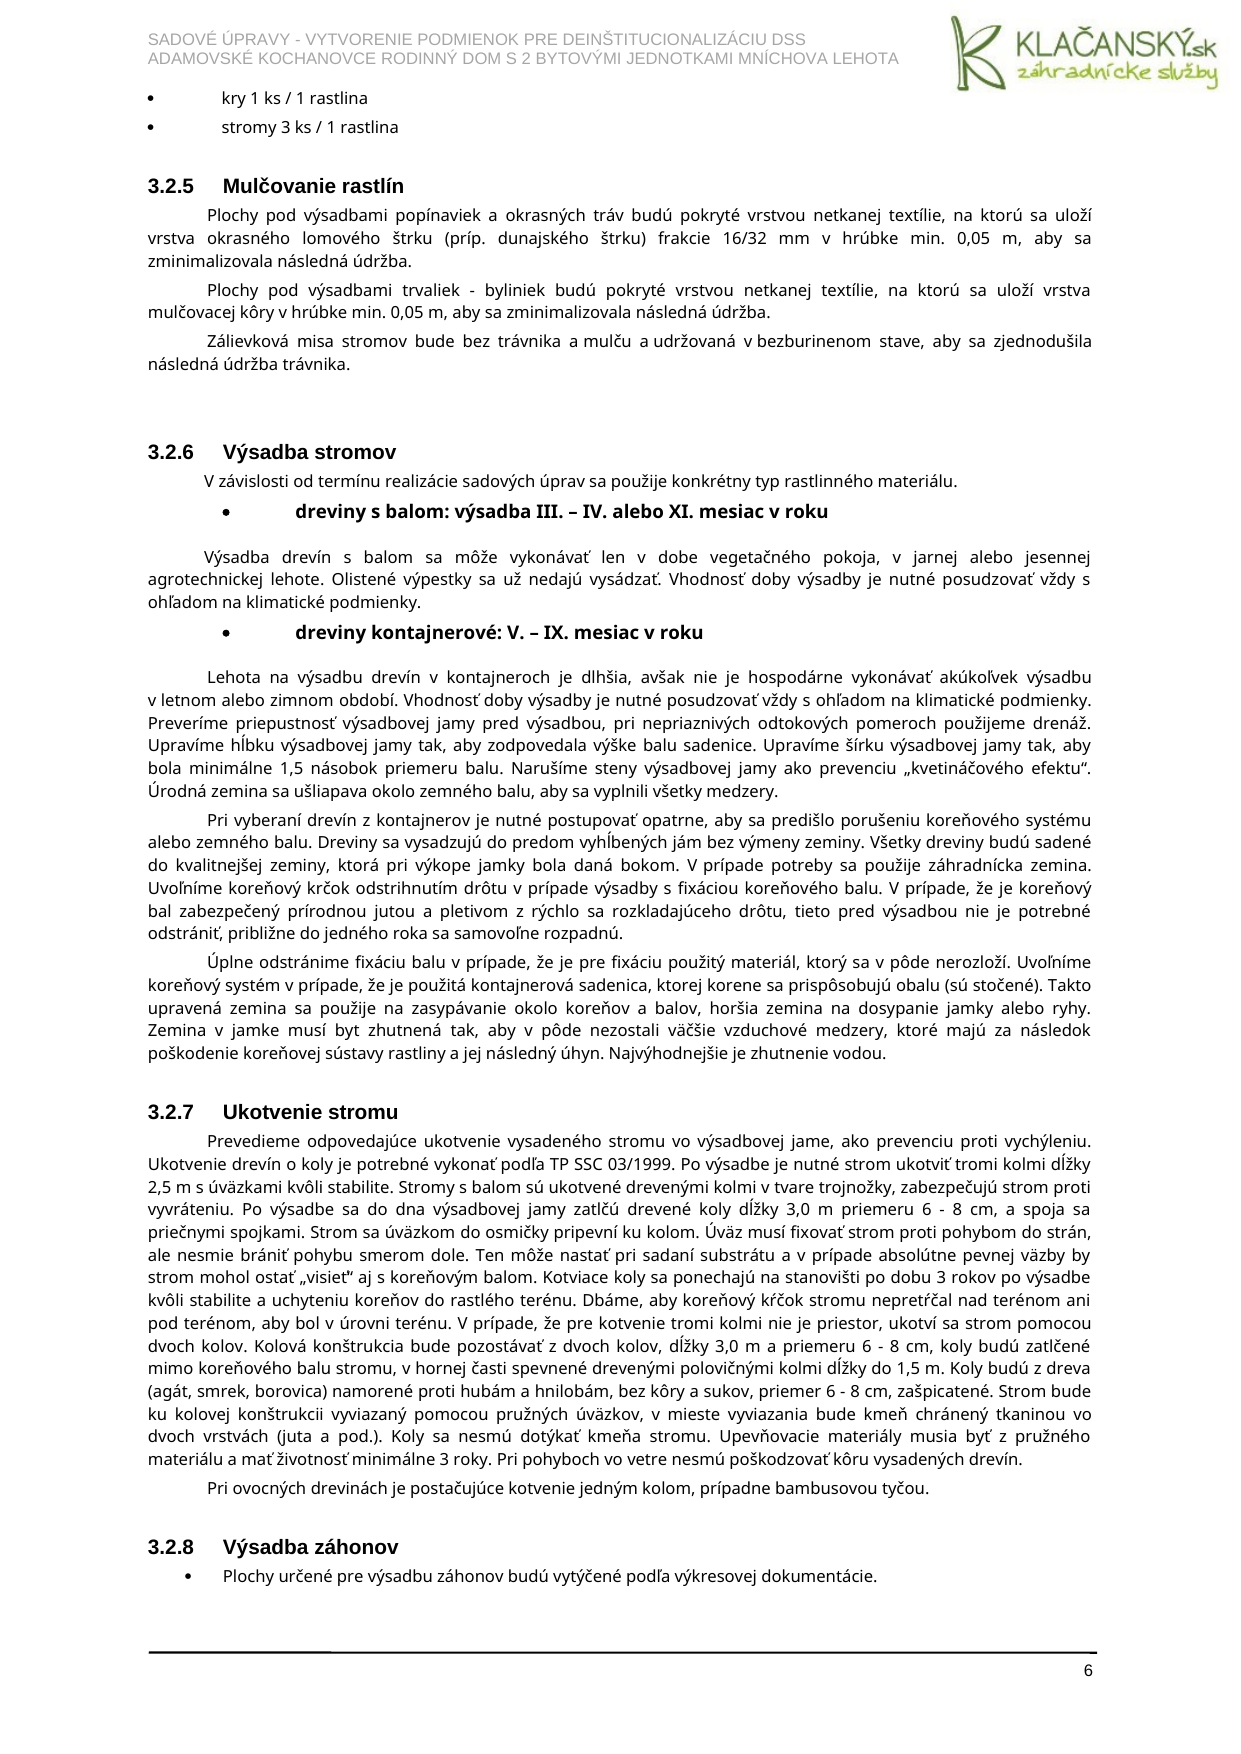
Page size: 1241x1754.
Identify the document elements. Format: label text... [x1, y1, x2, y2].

list dreviny kontajnerové: V. – IX. mesiac v roku [223, 619, 1092, 645]
text Zálievková misa stromov bude bez trávnika a mulču a udržovaná v bezburinenom stave, aby sa zjednodušila následná údržba trávnika. [148, 330, 1092, 376]
text Plochy pod výsadbami trvaliek - byliniek budú pokryté vrstvou netkanej textílie, na ktorú sa uloží vrstva mulčovacej kôry v hrúbke min. 0,05 m, aby sa zminimalizovala následná údržba. [148, 278, 1092, 324]
text Prevedieme odpovedajúce ukotvenie vysadeného stromu vo výsadbovej jame, ako prevenciu proti vychýleniu. Ukotvenie drevín o koly je potrebné vykonať podľa TP SSC 03/1999. Po výsadbe je nutné strom ukotviť tromi kolmi dĺžky 2,5 m s úväzkami kvôli stabilite. Stromy s balom sú ukotvené drevenými kolmi v tvare trojnožky, zabezpečujú strom proti vyvráteniu. Po výsadbe sa do dna výsadbovej jamy zatlčú drevené koly dĺžky 3,0 m priemeru 6 - 8 cm, a spoja sa priečnymi spojkami. Strom sa úväzkom do osmičky pripevní ku kolom. Úväz musí fixovať strom proti pohybom do strán, ale nesmie brániť pohybu smerom dole. Ten môže nastať pri sadaní substrátu a v prípade absolútne pevnej väzby by strom mohol ostať „visieť“ aj s koreňovým balom. Kotviace koly sa ponechajú na stanovišti po dobu 3 rokov po výsadbe kvôli stabilite a uchyteniu koreňov do rastlého terénu. Dbáme, aby koreňový kŕčok stromu nepretŕčal nad terénom ani pod terénom, aby bol v úrovni terénu. V prípade, že pre kotvenie tromi kolmi nie je priestor, ukotví sa strom pomocou dvoch kolov. Kolová konštrukcia bude pozostávať z dvoch kolov, dĺžky 3,0 m a priemeru 6 - 8 cm, koly budú zatlčené mimo koreňového balu stromu, v hornej časti spevnené drevenými polovičnými kolmi dĺžky do 1,5 m. Koly budú z dreva (agát, smrek, borovica) namorené proti hubám a hnilobám, bez kôry a sukov, priemer 6 - 8 cm, zašpicatené. Strom bude ku kolovej konštrukcii vyviazaný pomocou pružných úväzkov, v mieste vyviazania bude kmeň chránený tkaninou vo dvoch vrstvách (juta a pod.). Koly sa nesmú dotýkať kmeňa stromu. Upevňovacie materiály musia byť z pružného materiálu a mať životnosť minimálne 3 roky. Pri pohyboch vo vetre nesmú poškodzovať kôru vysadených drevín. [148, 1130, 1092, 1471]
list kry 1 ks / 1 rastlina [148, 87, 1092, 110]
text Lehota na výsadbu drevín v kontajneroch je dlhšia, avšak nie je hospodárne vykonávať akúkoľvek výsadbu v letnom alebo zimnom období. Vhodnosť doby výsadby je nutné posudzovať vždy s ohľadom na klimatické podmienky. Preveríme priepustnosť výsadbovej jamy pred výsadbou, pri nepriaznivých odtokových pomeroch použijeme drenáž. Upravíme hĺbku výsadbovej jamy tak, aby zodpovedala výške balu sadenice. Upravíme šírku výsadbovej jamy tak, aby bola minimálne 1,5 násobok priemeru balu. Narušíme steny výsadbovej jamy ako prevenciu „kvetináčového efektu“. Úrodná zemina sa ušliapava okolo zemného balu, aby sa vyplnili všetky medzery. [148, 666, 1092, 802]
list stromy 3 ks / 1 rastlina [148, 116, 1092, 139]
subtitle Výsadba záhonov [148, 1535, 1092, 1559]
text V závislosti od termínu realizácie sadových úprav sa použije konkrétny typ rastlinného materiálu. [148, 470, 1092, 493]
subtitle Mulčovanie rastlín [148, 174, 1092, 198]
text Pri vyberaní drevín z kontajnerov je nutné postupovať opatrne, aby sa predišlo porušeniu koreňového systému alebo zemného balu. Dreviny sa vysadzujú do predom vyhĺbených jám bez výmeny zeminy. Všetky dreviny budú sadené do kvalitnejšej zeminy, ktorá pri výkope jamky bola daná bokom. V prípade potreby sa použije záhradnícka zemina. Uvoľníme koreňový krčok odstrihnutím drôtu v prípade výsadby s fixáciou koreňového balu. V prípade, že je koreňový bal zabezpečený prírodnou jutou a pletivom z rýchlo sa rozkladajúceho drôtu, tieto pred výsadbou nie je potrebné odstrániť, približne do jedného roka sa samovoľne rozpadnú. [148, 808, 1092, 945]
subtitle Výsadba stromov [148, 440, 1092, 464]
list dreviny s balom: výsadba III. – IV. alebo XI. mesiac v roku [223, 499, 1092, 524]
picture [950, 0, 1241, 108]
text Pri ovocných drevinách je postačujúce kotvenie jedným kolom, prípadne bambusovou tyčou. [148, 1477, 1092, 1499]
text Výsadba drevín s balom sa môže vykonávať len v dobe vegetačného pokoja, v jarnej alebo jesennej agrotechnickej lehote. Olistené výpestky sa už nedajú vysádzať. Vhodnosť doby výsadby je nutné posudzovať vždy s ohľadom na klimatické podmienky. [148, 545, 1092, 613]
subtitle Ukotvenie stromu [148, 1100, 1092, 1124]
list Plochy určené pre výsadbu záhonov budú vytýčené podľa výkresovej dokumentácie. [185, 1565, 1092, 1588]
text Úplne odstránime fixáciu balu v prípade, že je pre fixáciu použitý materiál, ktorý sa v pôde nerozloží. Uvoľníme koreňový systém v prípade, že je použitá kontajnerová sadenica, ktorej korene sa prispôsobujú obalu (sú stočené). Takto upravená zemina sa použije na zasypávanie okolo koreňov a balov, horšia zemina na dosypanie jamky alebo ryhy. Zemina v jamke musí byt zhutnená tak, aby v pôde nezostali väčšie vzduchové medzery, ktoré majú za následok poškodenie koreňovej sústavy rastliny a jej následný úhyn. Najvýhodnejšie je zhutnenie vodou. [148, 951, 1092, 1064]
text Plochy pod výsadbami popínaviek a okrasných tráv budú pokryté vrstvou netkanej textílie, na ktorú sa uloží vrstva okrasného lomového štrku (príp. dunajského štrku) frakcie 16/32 mm v hrúbke min. 0,05 m, aby sa zminimalizovala následná údržba. [148, 204, 1092, 272]
